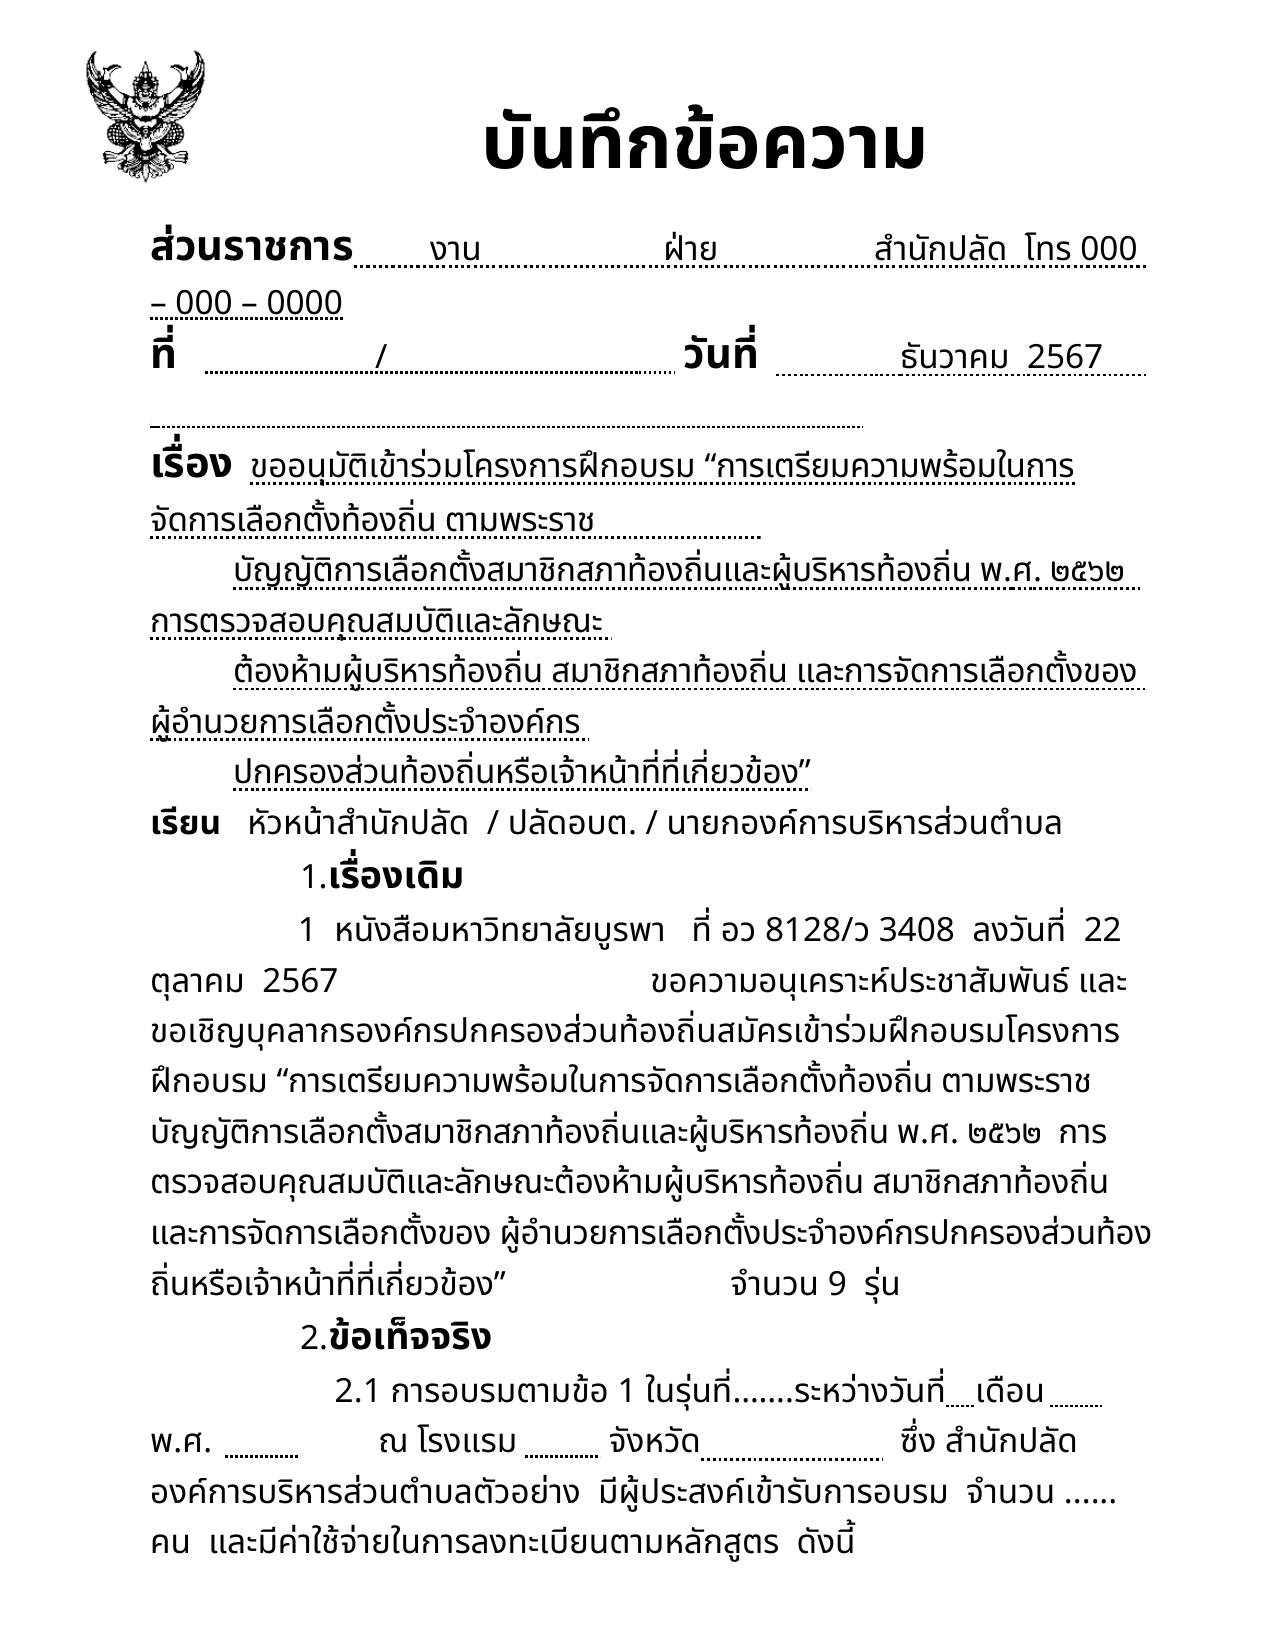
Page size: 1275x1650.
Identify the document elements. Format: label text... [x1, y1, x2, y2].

text ปกครองส่วนท้องถิ่นหรือเจ้าหน้าที่ที่เกี่ยวข้อง” [150, 748, 1152, 798]
text 1 หนังสือมหาวิทยาลัยบูรพา ที่ อว 8128/ว 3408 ลงวันที่ 22 ตุลาคม 2567 ขอความอนุเคราะห์ประชาสัมพันธ์ และขอเชิญบุคลากรองค์กรปกครองส่วนท้องถิ่นสมัครเข้าร่วมฝึกอบรมโครงการฝึกอบรม “การเตรียมความพร้อมในการจัดการเลือกตั้งท้องถิ่น ตามพระราชบัญญัติการเลือกตั้งสมาชิกสภาท้องถิ่นและผู้บริหารท้องถิ่น พ.ศ. ๒๕๖๒ การตรวจสอบคุณสมบัติและลักษณะต้องห้ามผู้บริหารท้องถิ่น สมาชิกสภาท้องถิ่น และการจัดการเลือกตั้งของ ผู้อำนวยการเลือกตั้งประจำองค์กรปกครองส่วนท้องถิ่นหรือเจ้าหน้าที่ที่เกี่ยวข้อง” จำนวน 9 รุ่น [150, 906, 1152, 1310]
picture [79, 46, 210, 186]
text ที่ / วันที่ ธันวาคม 2567 … [150, 324, 1152, 433]
text 2.1 การอบรมตามข้อ 1 ในรุ่นที่…….ระหว่างวันที่ เดือน พ.ศ. ณ โรงแรม จังหวัด ซึ่ง สำนักปลัด องค์การบริหารส่วนตำบลตัวอย่าง มีผู้ประสงค์เข้ารับการอบรม จำนวน ...... คน และมีค่าใช้จ่ายในการลงทะเบียนตามหลักสูตร ดังนี้ [150, 1367, 1152, 1569]
text บัญญัติการเลือกตั้งสมาชิกสภาท้องถิ่นและผู้บริหารท้องถิ่น พ.ศ. ๒๕๖๒ การตรวจสอบคุณสมบัติและลักษณะ [150, 546, 1152, 647]
text เรื่อง ขออนุมัติเข้าร่วมโครงการฝึกอบรม “การเตรียมความพร้อมในการจัดการเลือกตั้งท้องถิ่น ตามพระราช [150, 433, 1152, 546]
text ต้องห้ามผู้บริหารท้องถิ่น สมาชิกสภาท้องถิ่น และการจัดการเลือกตั้งของ ผู้อำนวยการเลือกตั้งประจำองค์กร [150, 647, 1152, 748]
text ส่วนราชการ งาน ฝ่าย สำนักปลัด โทร 000 – 000 – 0000 [150, 216, 1152, 324]
text 1.เรื่องเดิม [150, 849, 1152, 906]
text 2.ข้อเท็จจริง [150, 1310, 1152, 1367]
text เรียน หัวหน้าสำนักปลัด / ปลัดอบต. / นายกองค์การบริหารส่วนตำบล [150, 798, 1152, 849]
text บันทึกข้อความ [150, 89, 1152, 202]
